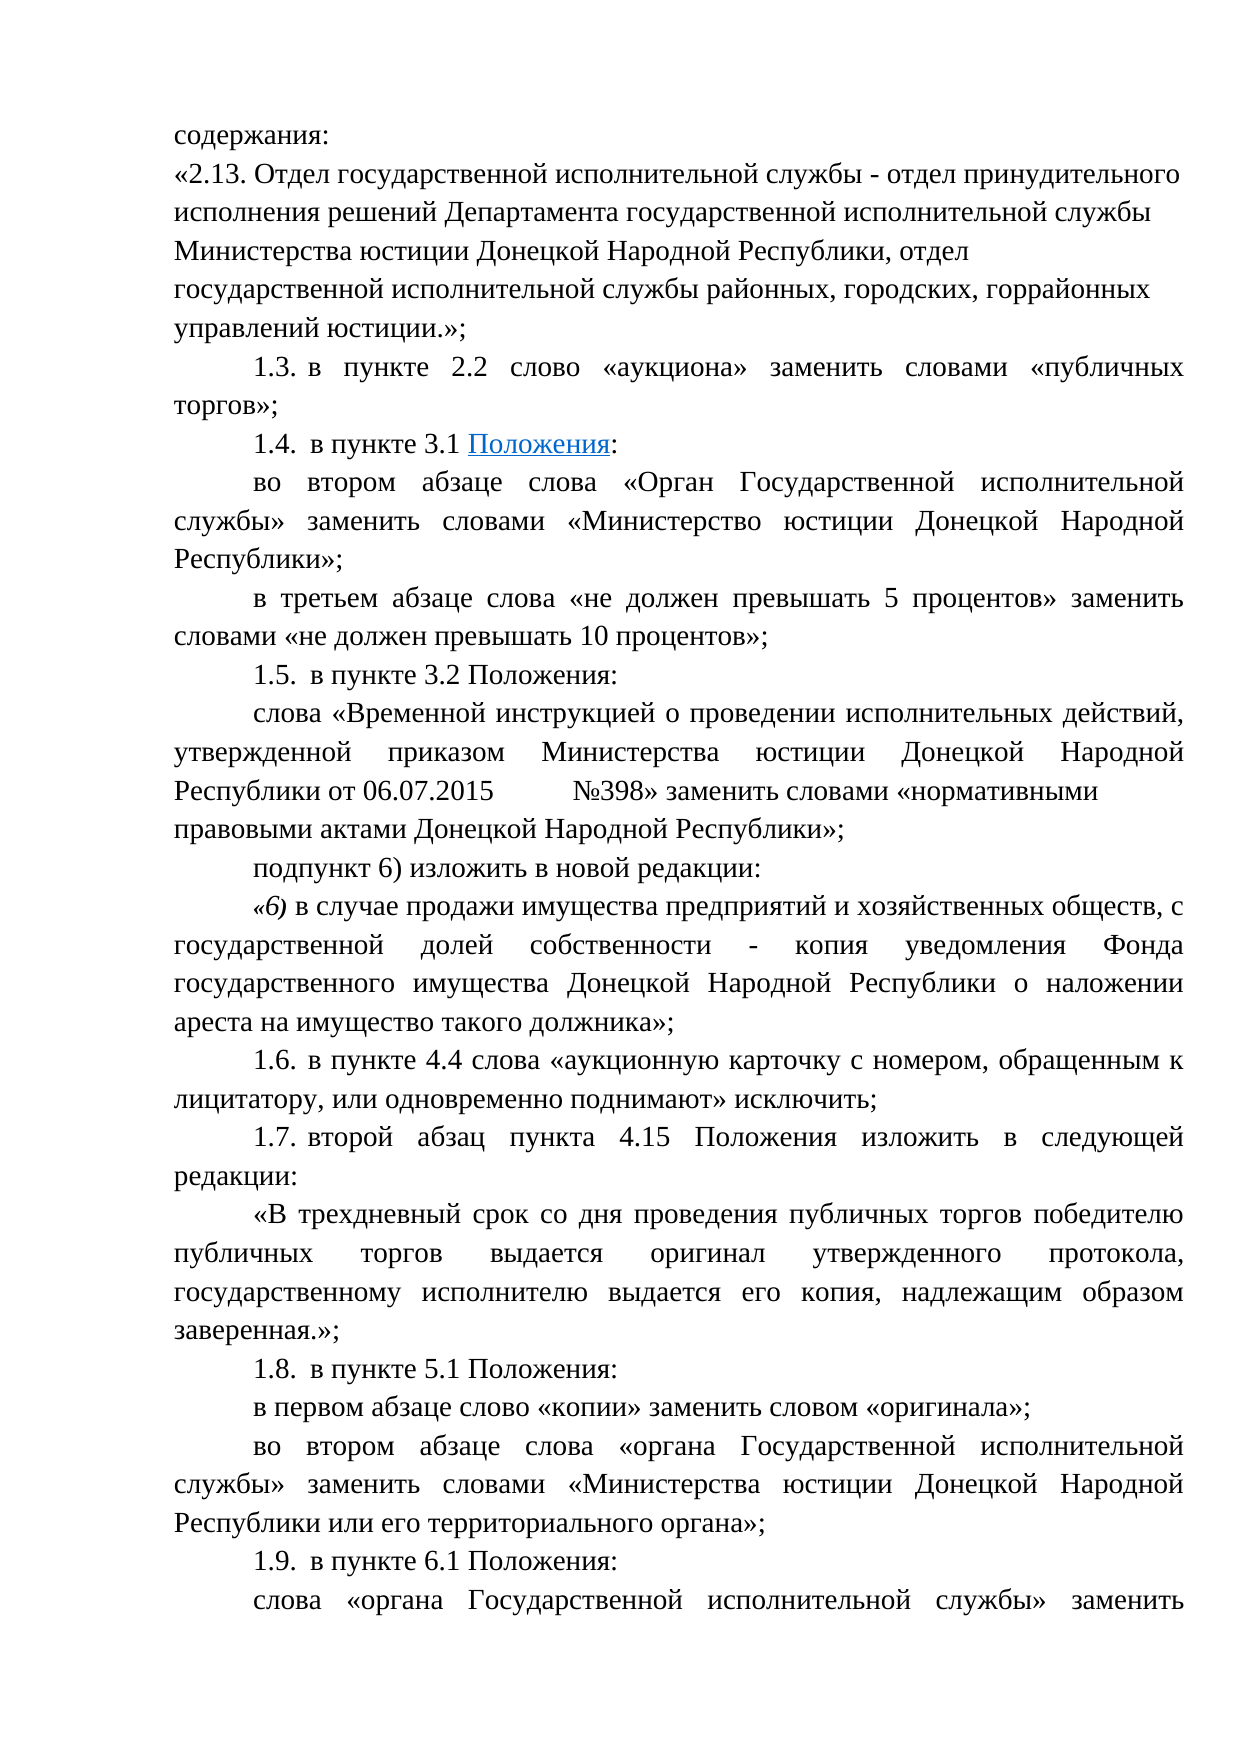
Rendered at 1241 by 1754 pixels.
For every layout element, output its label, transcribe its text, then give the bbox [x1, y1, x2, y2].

text во втором абзаце слова «Орган Государственной исполнительной службы» заменить словами «Министерство юстиции Донецкой Народной Республики»; [174, 464, 1185, 575]
text «2.13. Отдел государственной исполнительной службы - отдел принудительного исполнения решений Департамента государственной исполнительной службы Министерства юстиции Донецкой Народной Республики, отдел государственной исполнительной службы районных, городских, горрайонных управлений юстиции.»; [174, 156, 1185, 344]
text «В трехдневный срок со дня проведения публичных торгов победителю публичных торгов выдается оригинал утвержденного протокола, государственному исполнителю выдается его копия, надлежащим образом заверенная.»; [174, 1197, 1185, 1346]
text в первом абзаце слово «копии» заменить словом «оригинала»; [174, 1389, 1185, 1423]
list второй абзац пункта 4.15 Положения изложить в следующей редакции: [174, 1119, 1185, 1192]
text подпункт 6) изложить в новой редакции: [174, 850, 1185, 883]
list в пункте 2.2 слово «аукциона» заменить словами «публичных торгов»; [174, 349, 1185, 421]
list в пункте 3.1 Положения: [174, 426, 1185, 459]
list в пункте 4.4 слова «аукционную карточку с номером, обращенным к лицитатору, или одновременно поднимают» исключить; [174, 1042, 1185, 1114]
text слова «Временной инструкцией о проведении исполнительных действий, утвержденной приказом Министерства юстиции Донецкой Народной Республики от 06.07.2015 №398» заменить словами «нормативными [174, 696, 1185, 806]
list в пункте 6.1 Положения: [174, 1543, 1185, 1577]
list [174, 117, 1185, 151]
text правовыми актами Донецкой Народной Республики»; [174, 811, 1185, 845]
list в пункте 5.1 Положения: [174, 1351, 1185, 1384]
text во втором абзаце слова «органа Государственной исполнительной службы» заменить словами «Министерства юстиции Донецкой Народной Республики или его территориального органа»; [174, 1428, 1185, 1538]
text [174, 1582, 1185, 1616]
text в третьем абзаце слова «не должен превышать 5 процентов» заменить словами «не должен превышать 10 процентов»; [174, 580, 1185, 652]
text «6) в случае продажи имущества предприятий и хозяйственных обществ, с государственной долей собственности - копия уведомления Фонда государственного имущества Донецкой Народной Республики о наложении ареста на имущество такого должника»; [174, 888, 1185, 1037]
list в пункте 3.2 Положения: [174, 657, 1185, 691]
